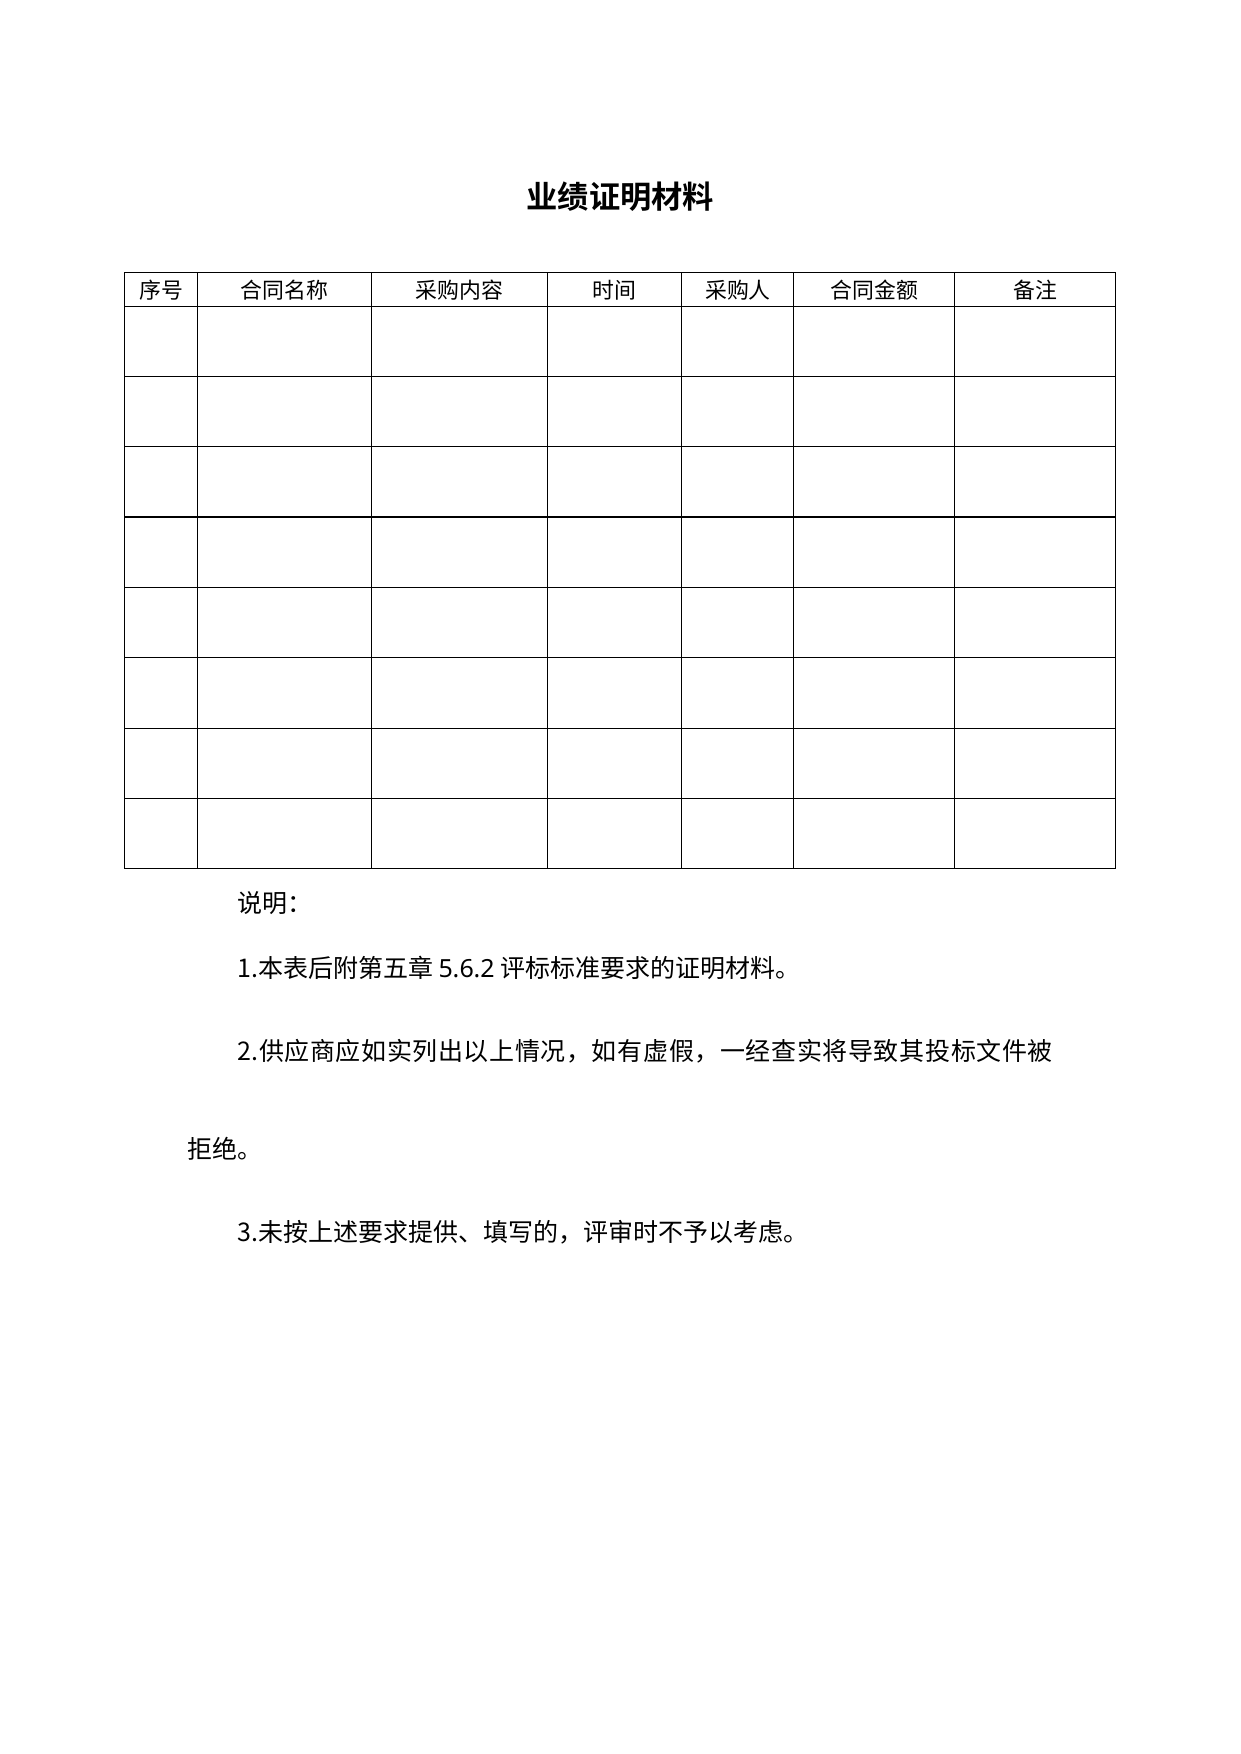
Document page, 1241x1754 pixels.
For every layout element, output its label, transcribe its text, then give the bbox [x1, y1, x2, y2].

table_header 采购内容 [372, 273, 547, 306]
table_cell [372, 658, 547, 727]
table_cell [125, 447, 197, 516]
table_cell [125, 588, 197, 657]
table_cell [372, 588, 547, 657]
table_cell [548, 377, 681, 446]
table_cell [372, 447, 547, 516]
table_cell [682, 658, 793, 727]
table_cell [548, 729, 681, 798]
table_cell [125, 377, 197, 446]
table_cell [682, 307, 793, 376]
table_cell [682, 729, 793, 798]
table_cell [198, 658, 371, 727]
text 3.未按上述要求提供、填写的，评审时不予以考虑。 [187, 1198, 1053, 1263]
table_cell [372, 799, 547, 868]
table_cell [548, 447, 681, 516]
table_cell [794, 518, 954, 587]
table_cell [682, 518, 793, 587]
table_cell [125, 729, 197, 798]
table_cell [794, 588, 954, 657]
table_cell [955, 658, 1115, 727]
table_cell [794, 729, 954, 798]
table_cell [125, 799, 197, 868]
table_header 合同金额 [794, 273, 954, 306]
table_cell [125, 307, 197, 376]
table_cell [682, 588, 793, 657]
table_cell [198, 799, 371, 868]
table_cell [198, 447, 371, 516]
table_cell [198, 518, 371, 587]
table_cell [548, 307, 681, 376]
table_cell [955, 799, 1115, 868]
table_cell [198, 729, 371, 798]
table_cell [682, 377, 793, 446]
table_cell [794, 447, 954, 516]
table_cell [372, 518, 547, 587]
table_cell [794, 377, 954, 446]
table_header 采购人 [682, 273, 793, 306]
text 1.本表后附第五章5.6.2评标标准要求的证明材料。 [187, 934, 1053, 999]
text 2.供应商应如实列出以上情况，如有虚假，一经查实将导致其投标文件被拒绝。 [187, 1017, 1053, 1180]
table_header 时间 [548, 273, 681, 306]
table_cell [372, 377, 547, 446]
table_cell [794, 799, 954, 868]
text 业绩证明材料 [187, 162, 1053, 227]
table_cell [955, 588, 1115, 657]
table_cell [955, 307, 1115, 376]
table_cell [372, 307, 547, 376]
table_cell [372, 729, 547, 798]
table_cell [548, 658, 681, 727]
table_cell [955, 377, 1115, 446]
table_cell [955, 447, 1115, 516]
table_cell [198, 588, 371, 657]
table_cell [198, 377, 371, 446]
table_cell [682, 447, 793, 516]
table_cell [955, 518, 1115, 587]
table_cell [548, 588, 681, 657]
table_header 备注 [955, 273, 1115, 306]
table_cell [794, 307, 954, 376]
table_cell [794, 658, 954, 727]
table_cell [198, 307, 371, 376]
table_cell [682, 799, 793, 868]
table_cell [125, 518, 197, 587]
text 说明： [187, 869, 1053, 934]
table_cell [955, 729, 1115, 798]
table_cell [125, 658, 197, 727]
table_header 合同名称 [198, 273, 371, 306]
table_header 序号 [125, 273, 197, 306]
table_cell [548, 518, 681, 587]
table_cell [548, 799, 681, 868]
